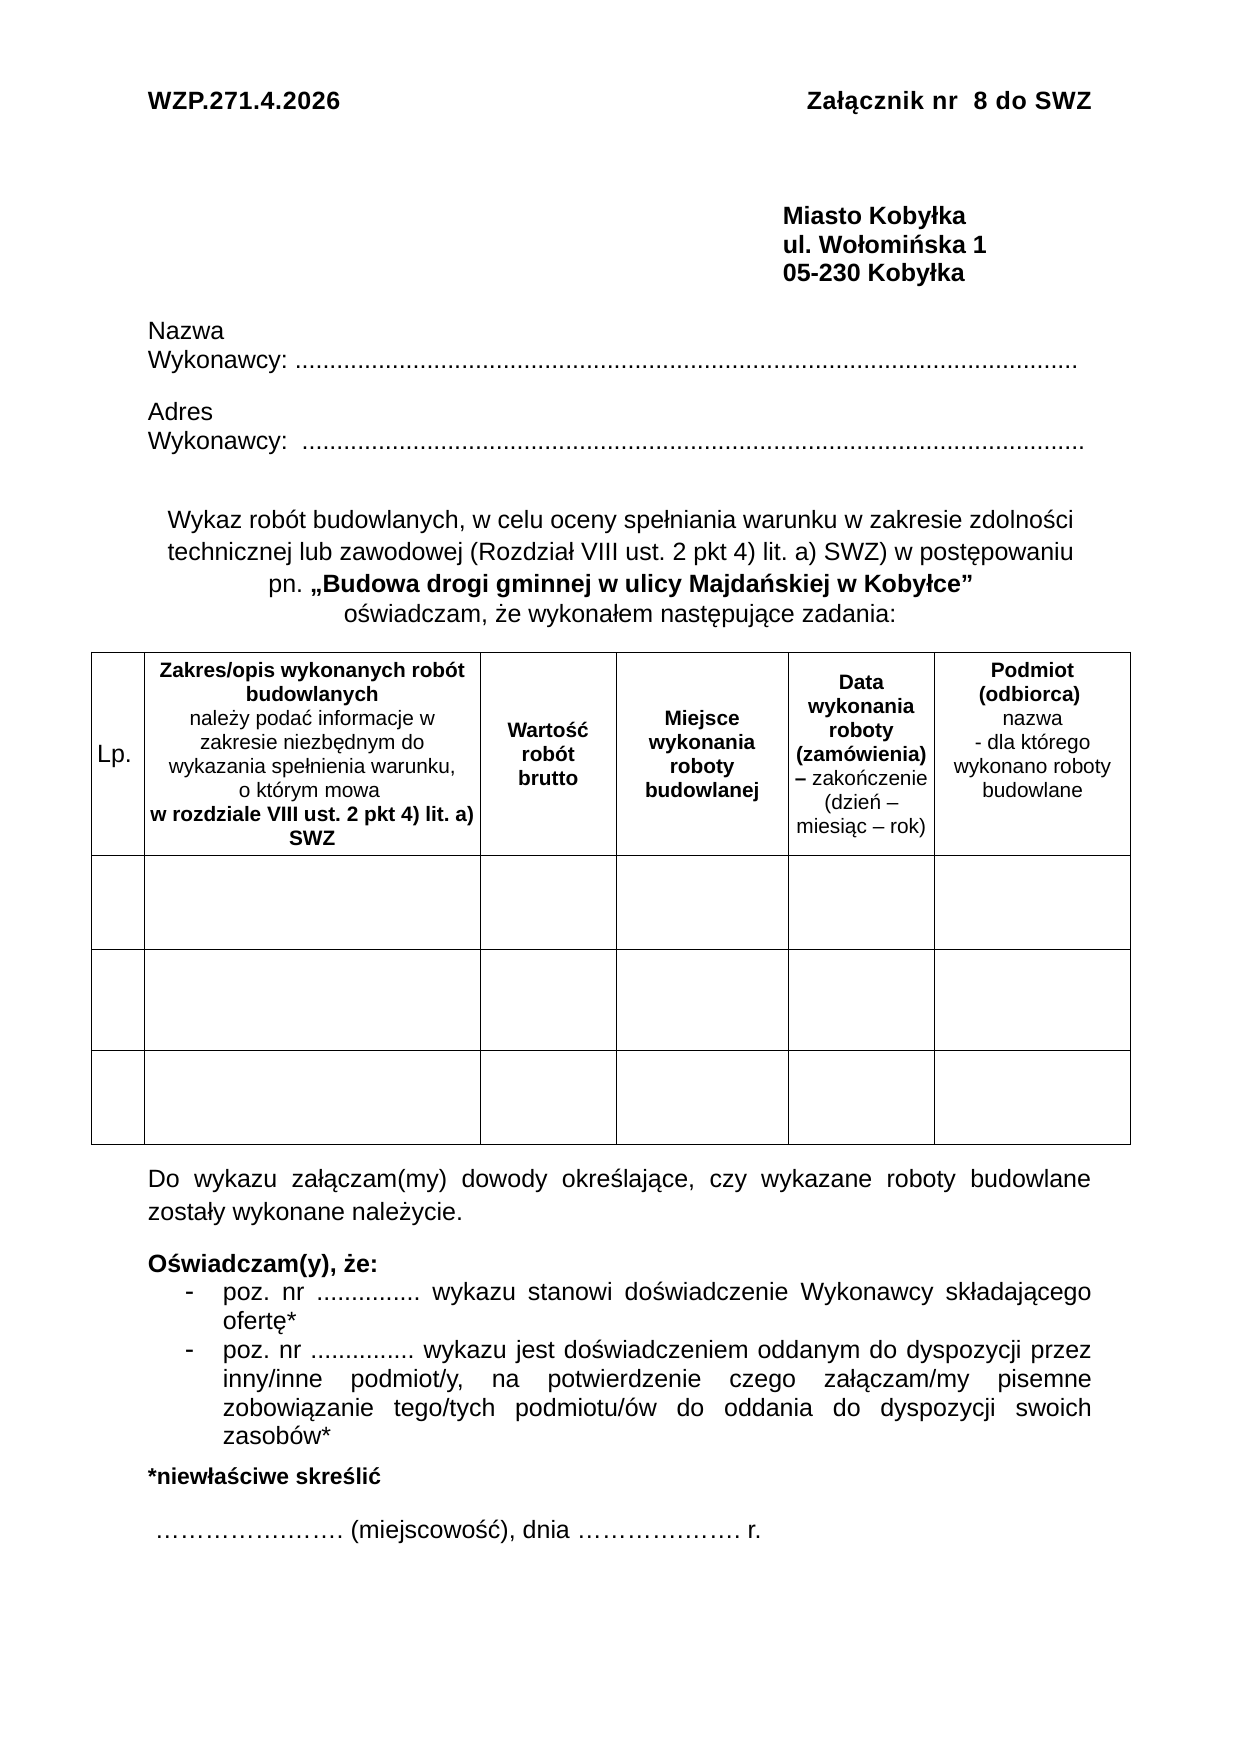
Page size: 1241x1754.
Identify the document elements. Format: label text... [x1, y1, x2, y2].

table_cell [145, 856, 480, 949]
text Wykaz robót budowlanych, w celu oceny spełniania warunku w zakresie zdolności technicznej lub zawodowej (Rozdział VIII ust. 2 pkt 4) lit. a) SWZ) w postępowaniu pn. „Budowa drogi gminnej w ulicy Majdańskiej w Kobyłce” [149, 503, 1093, 599]
table_cell [935, 1051, 1130, 1144]
text Nazwa Wykonawcy: ................................................................................................................. [148, 316, 1093, 373]
table_cell [789, 950, 934, 1050]
table_cell [617, 1051, 788, 1144]
table_header Wartość robót brutto [481, 653, 616, 855]
text Do wykazu załączam(my) dowody określające, czy wykazane roboty budowlane zostały wykonane należycie. [148, 1163, 1093, 1225]
list poz. nr ............... wykazu stanowi doświadczenie Wykonawcy składającego ofertę* [185, 1277, 1093, 1335]
text WZP.271.4.2026 Załącznik nr 8 do SWZ [148, 86, 1093, 114]
table_cell [935, 856, 1130, 949]
text *niewłaściwe skreślić [148, 1463, 1093, 1489]
table_cell [145, 1051, 480, 1144]
table_cell [617, 856, 788, 949]
table_header Lp. [92, 653, 144, 855]
text Oświadczam(y), że: [148, 1249, 1093, 1277]
text Miasto Kobyłka [148, 143, 1093, 229]
table_cell [789, 856, 934, 949]
text ul. Wołomińska 1 [148, 229, 1093, 258]
text 05-230 Kobyłka [148, 258, 1093, 287]
table_cell [481, 1051, 616, 1144]
list poz. nr ............... wykazu jest doświadczeniem oddanym do dyspozycji przez inny/inne podmiot/y, na potwierdzenie czego załączam/my pisemne zobowiązanie tego/tych podmiotu/ów do oddania do dyspozycji swoich zasobów* [185, 1335, 1093, 1450]
text Adres Wykonawcy: ................................................................................................................. [148, 397, 1093, 455]
table_header Miejsce wykonania roboty budowlanej [617, 653, 788, 855]
table_cell [481, 950, 616, 1050]
table_header Data wykonania roboty (zamówienia) – zakończenie (dzień – miesiąc – rok) [789, 653, 934, 855]
text oświadczam, że wykonałem następujące zadania: [148, 599, 1093, 628]
table_header Podmiot (odbiorca) nazwa - dla którego wykonano roboty budowlane [935, 653, 1130, 855]
table_cell [92, 1051, 144, 1144]
table_cell [145, 950, 480, 1050]
table_cell [481, 856, 616, 949]
table_cell [92, 856, 144, 949]
table_cell [92, 950, 144, 1050]
text …………….……. (miejscowość), dnia ………….……. r. [148, 1514, 1093, 1543]
table_header Zakres/opis wykonanych robót budowlanych należy podać informacje w zakresie niezbędnym do wykazania spełnienia warunku, o którym mowa w rozdziale VIII ust. 2 pkt 4) lit. a) SWZ [145, 653, 480, 855]
table_cell [935, 950, 1130, 1050]
table_cell [617, 950, 788, 1050]
table_cell [789, 1051, 934, 1144]
